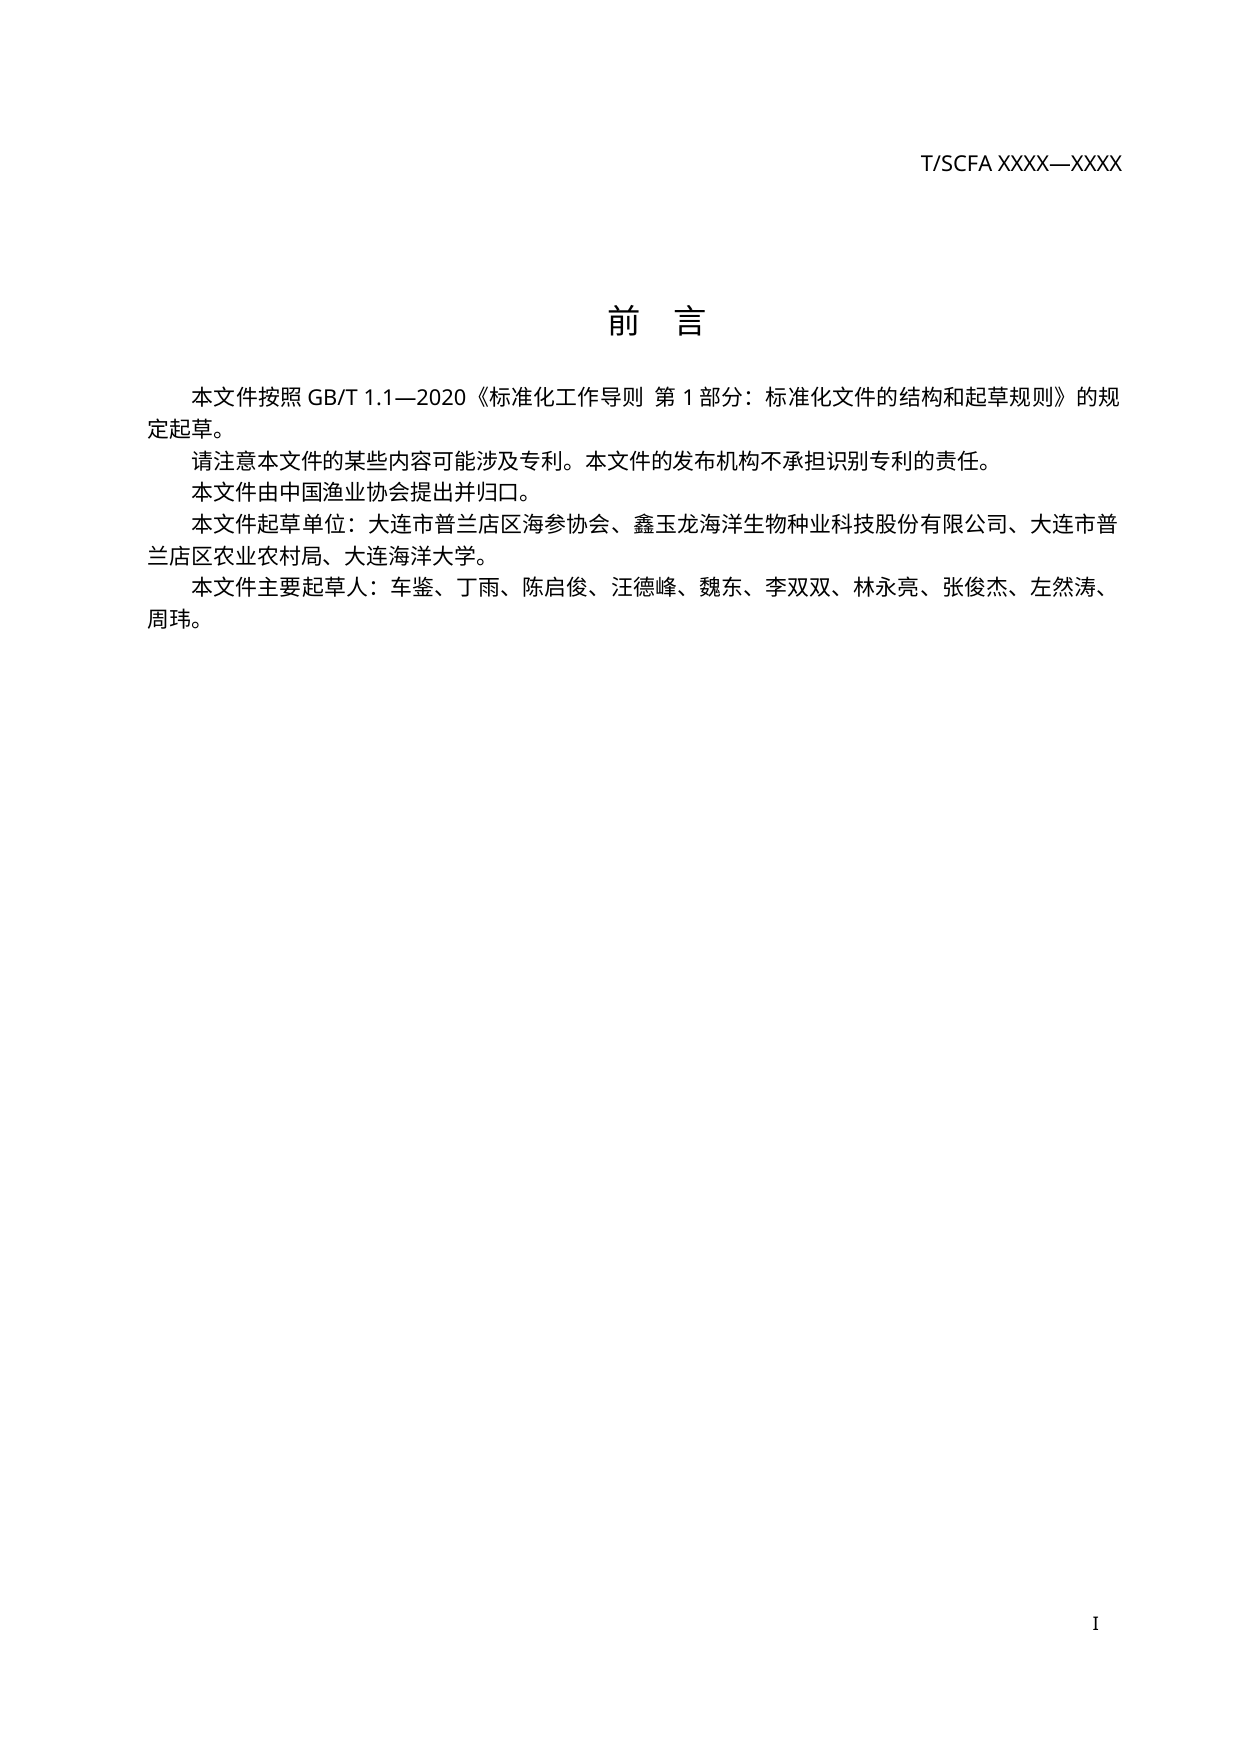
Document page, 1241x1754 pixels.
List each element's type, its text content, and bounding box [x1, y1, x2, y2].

text 本文件起草单位：大连市普兰店区海参协会、鑫玉龙海洋生物种业科技股份有限公司、大连市普兰店区农业农村局、大连海洋大学。 [148, 507, 1122, 570]
text 前言 [148, 294, 1122, 343]
text 本文件主要起草人：车鉴、丁雨、陈启俊、汪德峰、魏东、李双双、林永亮、张俊杰、左然涛、周玮。 [148, 570, 1122, 634]
text 请注意本文件的某些内容可能涉及专利。本文件的发布机构不承担识别专利的责任。 [148, 444, 1122, 475]
text 本文件由中国渔业协会提出并归口。 [148, 475, 1122, 507]
text 本文件按照GB/T 1.1—2020《标准化工作导则 第1部分：标准化文件的结构和起草规则》的规定起草。 [148, 380, 1122, 444]
